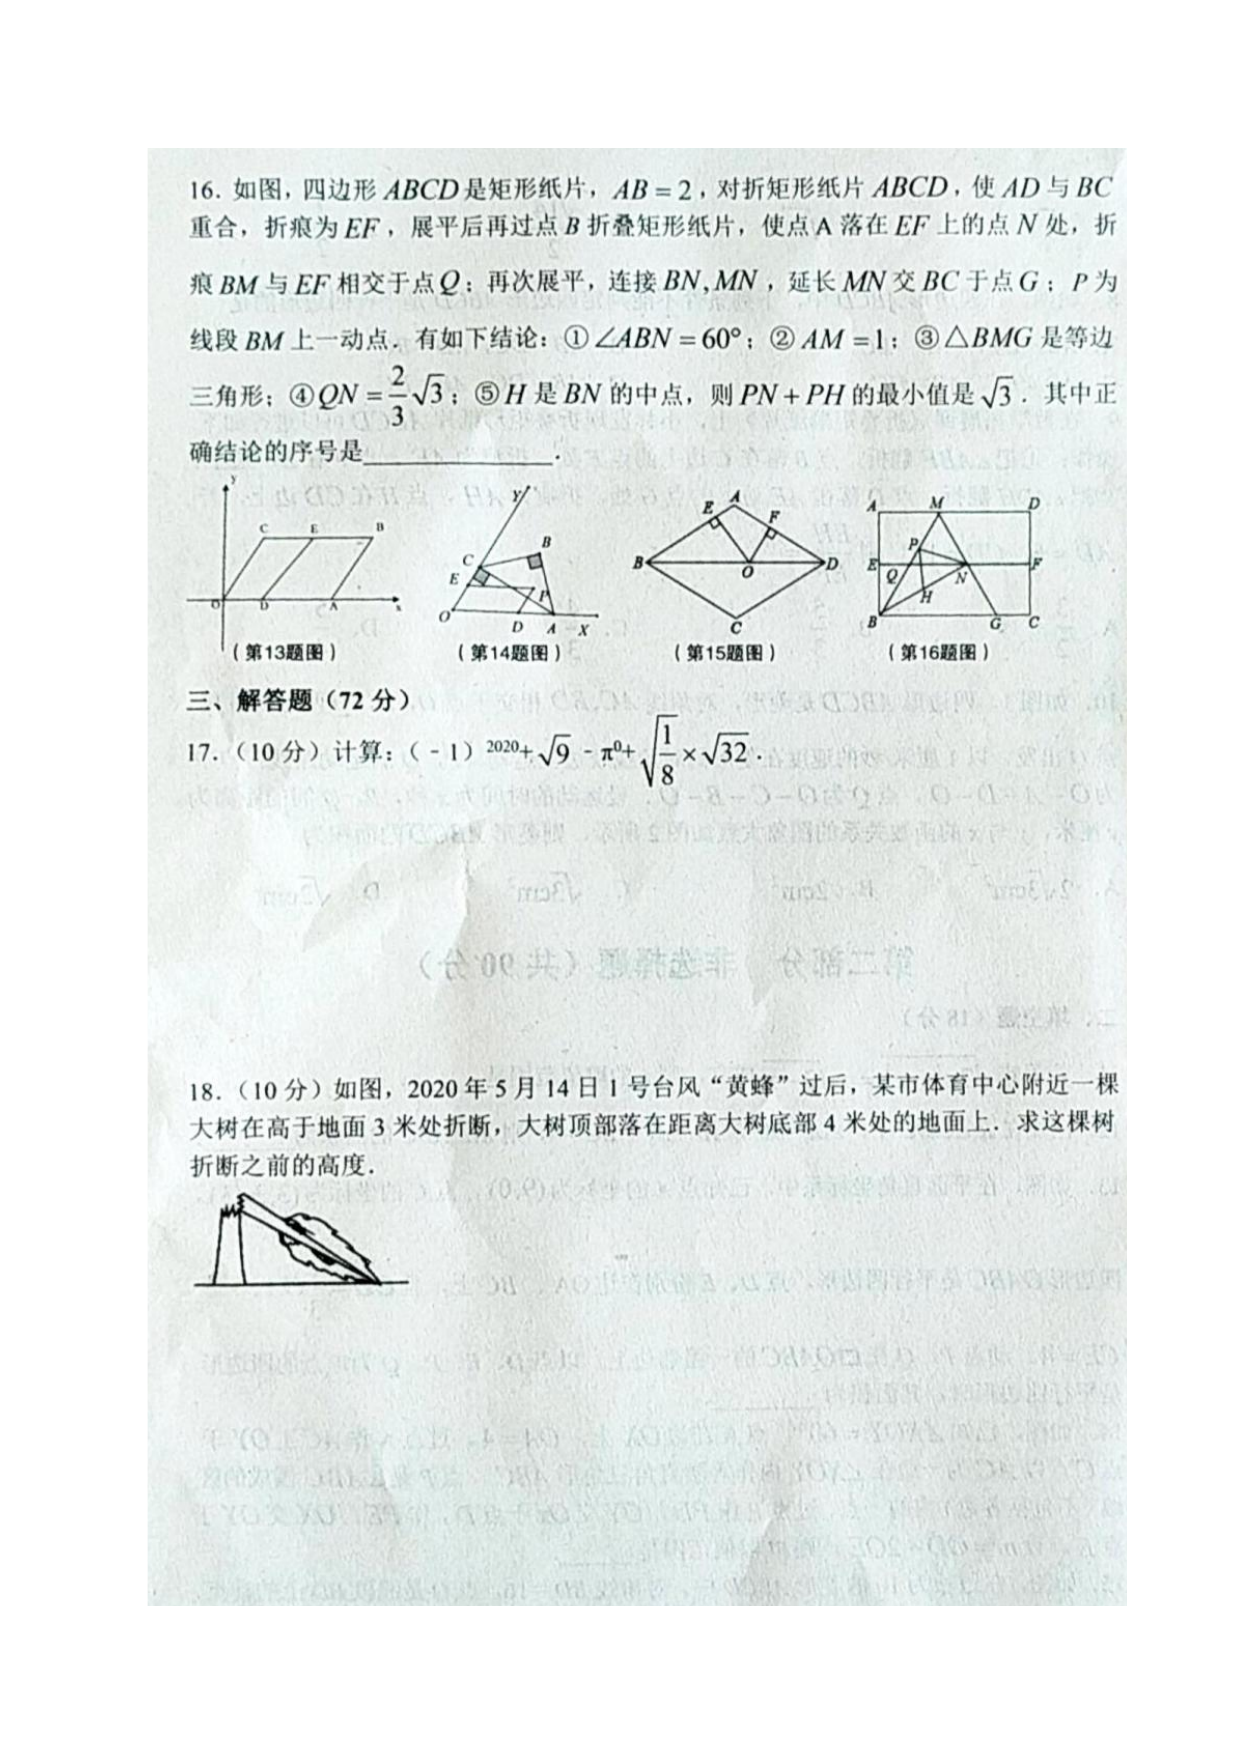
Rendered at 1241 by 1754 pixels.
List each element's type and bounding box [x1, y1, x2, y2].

picture [147, 148, 1127, 1606]
